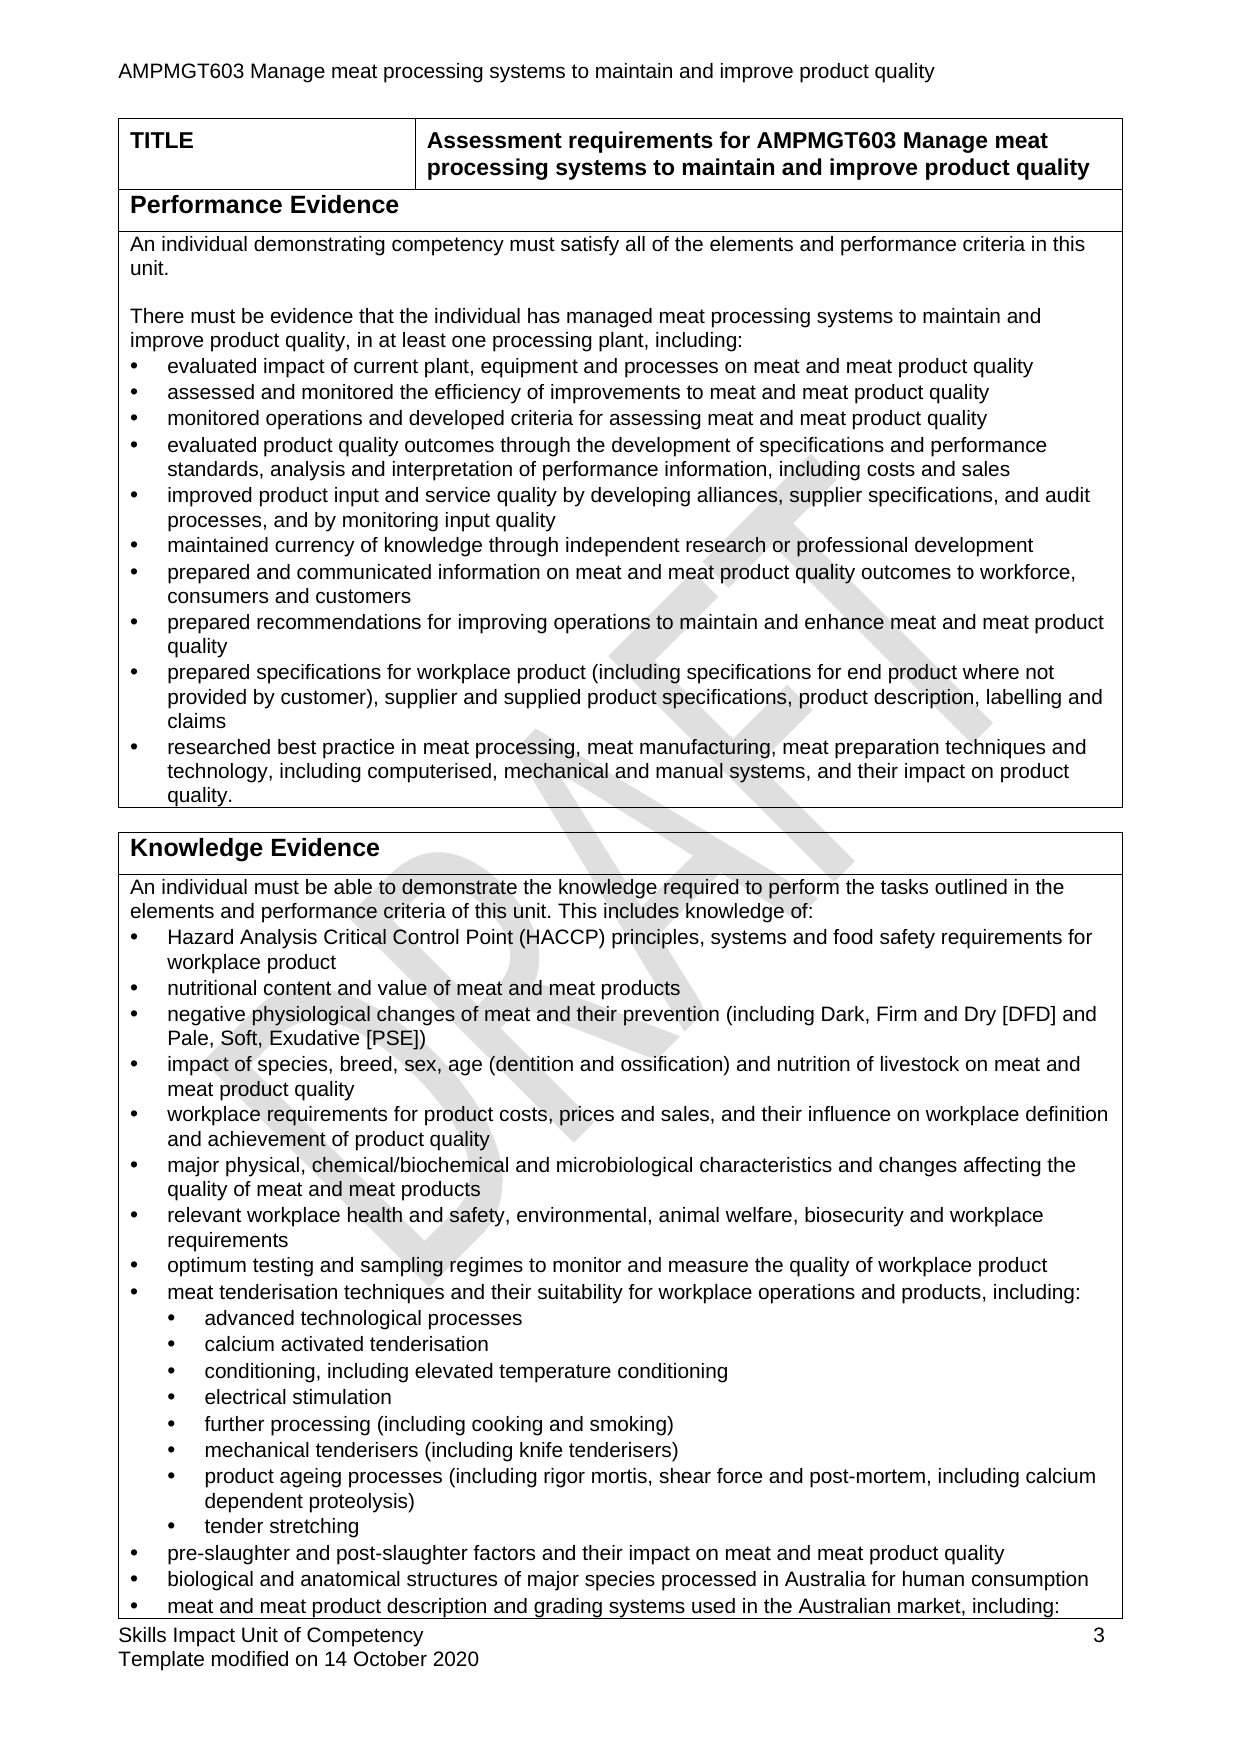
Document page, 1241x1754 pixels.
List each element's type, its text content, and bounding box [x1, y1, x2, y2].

table_header TITLE [119, 119, 415, 188]
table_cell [119, 875, 1122, 1618]
table_cell An individual demonstrating competency must satisfy all of the elements and performance criteria in this unit. There must be evidence that the individual has managed meat processing systems to maintain and improve product quality, in at least one processing plant, including: evaluated impact of current plant, equipment and processes on meat and meat product quality assessed and monitored the efficiency of improvements to meat and meat product quality monitored operations and developed criteria for assessing meat and meat product quality evaluated product quality outcomes through the development of specifications and performance standards, analysis and interpretation of performance information, including costs and sales improved product input and service quality by developing alliances, supplier specifications, and audit processes, and by monitoring input quality maintained currency of knowledge through independent research or professional development prepared and communicated information on meat and meat product quality outcomes to workforce, consumers and customers prepared recommendations for improving operations to maintain and enhance meat and meat product quality prepared specifications for workplace product (including specifications for end product where not provided by customer), supplier and supplied product specifications, product description, labelling and claims researched best practice in meat processing, meat manufacturing, meat preparation techniques and technology, including computerised, mechanical and manual systems, and their impact on product quality. [119, 232, 1122, 807]
table_cell Performance Evidence [119, 190, 1122, 231]
table_header Assessment requirements for AMPMGT603 Manage meat processing systems to maintain and improve product quality [416, 119, 1122, 188]
table_header Knowledge Evidence [119, 833, 1122, 874]
